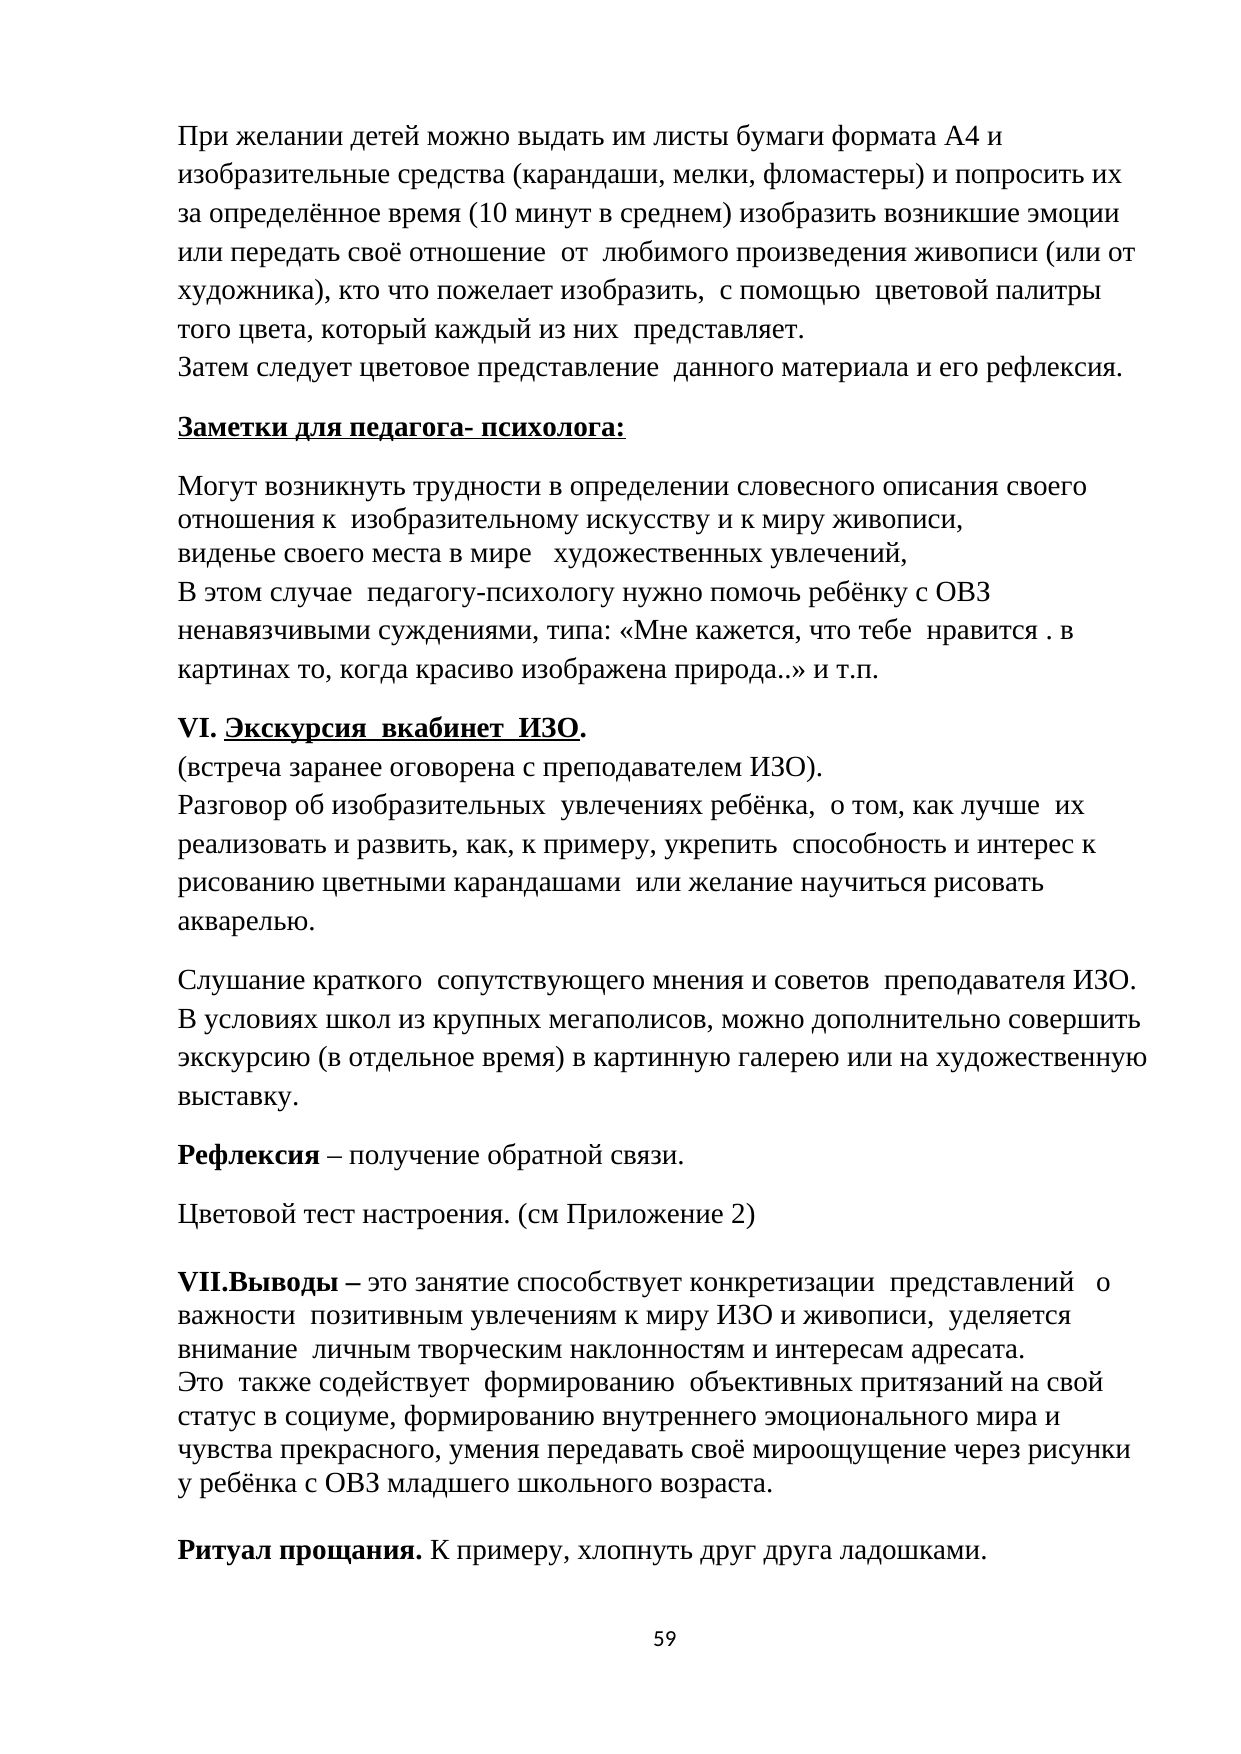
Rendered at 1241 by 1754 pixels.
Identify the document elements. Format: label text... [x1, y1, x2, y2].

list виденье своего места в мире художественных увлечений, [177, 535, 1152, 569]
list Цветовой тест настроения. (см Приложение 2) [177, 1197, 1152, 1230]
text При желании детей можно выдать им листы бумаги формата А4 и изобразительные средства (карандаши, мелки, фломастеры) и попросить их за определённое время (10 минут в среднем) изобразить возникшие эмоции или передать своё отношение от любимого произведения живописи (или от художника), кто что пожелает изобразить, с помощью цветовой палитры того цвета, который каждый из них представляет. Затем следует цветовое представление данного материала и его рефлексия. [177, 118, 1152, 383]
list VII.Выводы – это занятие способствует конкретизации представлений о важности позитивным увлечениям к миру ИЗО и живописи, уделяется внимание личным творческим наклонностям и интересам адресата. [177, 1264, 1152, 1364]
text Это также содействует формированию объективных притязаний на свой статус в социуме, формированию внутреннего эмоционального мира и чувства прекрасного, умения передавать своё мироощущение через рисунки у ребёнка с ОВЗ младшего школьного возраста. [177, 1364, 1152, 1498]
list Могут возникнуть трудности в определении словесного описания своего отношения к изобразительному искусству и к миру живописи, [177, 468, 1152, 535]
text Ритуал прощания. К примеру, хлопнуть друг друга ладошками. [177, 1532, 1152, 1566]
text Заметки для педагога- психолога: [177, 409, 1152, 442]
text VI. Экскурсия вкабинет ИЗО. (встреча заранее оговорена с преподавателем ИЗО). Разговор об изобразительных увлечениях ребёнка, о том, как лучше их реализовать и развить, как, к примеру, укрепить способность и интерес к рисованию цветными карандашами или желание научиться рисовать акварелью. [177, 710, 1152, 936]
text Слушание краткого сопутствующего мнения и советов преподавателя ИЗО. В условиях школ из крупных мегаполисов, можно дополнительно совершить экскурсию (в отдельное время) в картинную галерею или на художественную выставку. [177, 962, 1152, 1111]
text Рефлексия – получение обратной связи. [177, 1137, 1152, 1171]
text В этом случае педагогу-психологу нужно помочь ребёнку с ОВЗ ненавязчивыми суждениями, типа: «Мне кажется, что тебе нравится . в картинах то, когда красиво изображена природа..» и т.п. [177, 574, 1152, 684]
